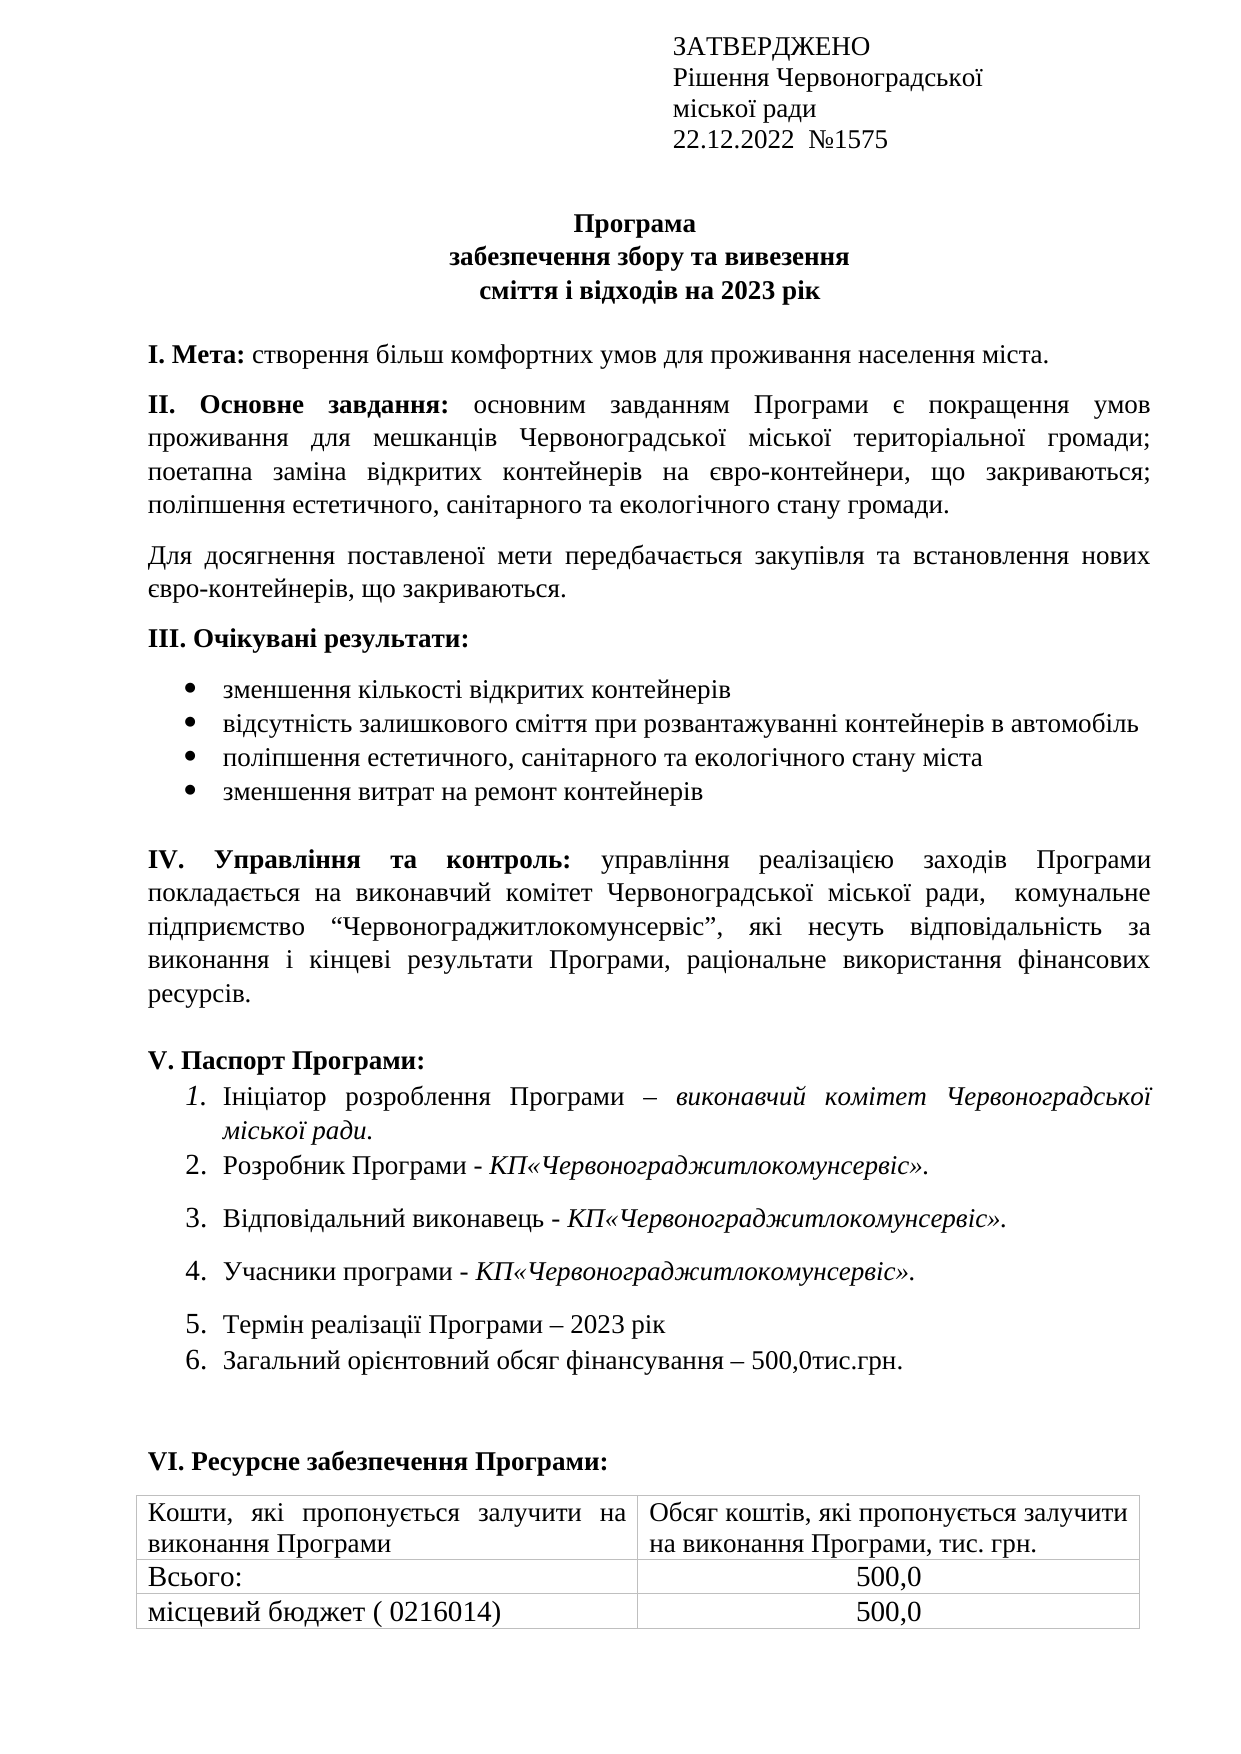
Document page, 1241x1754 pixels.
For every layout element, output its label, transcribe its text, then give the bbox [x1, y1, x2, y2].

text ІІІ. Очікувані результати: [148, 623, 1152, 654]
text 22.12.2022 №1575 [148, 123, 1152, 154]
list Відповідальний виконавець - КП«Червонограджитлокомунсервіс». [185, 1200, 1152, 1234]
list Ініціатор розроблення Програми – виконавчий комітет Червоноградської міської ради. [185, 1078, 1152, 1145]
text І. Мета: створення більш комфортних умов для проживання населення міста. [148, 338, 1152, 369]
table_cell місцевий бюджет ( 0216014) [137, 1594, 637, 1628]
table_header Кошти, які пропонується залучити на виконання Програми [137, 1496, 637, 1558]
list Учасники програми - КП«Червонограджитлокомунсервіс». [185, 1253, 1152, 1286]
list зменшення кількості відкритих контейнерів [185, 673, 1152, 704]
text сміття і відходів на 2023 рік [148, 274, 1152, 305]
text Для досягнення поставленої мети передбачається закупівля та встановлення нових євро-контейнерів, що закриваються. [148, 539, 1152, 603]
text Рішення Червоноградської [148, 61, 1152, 92]
table_cell 500,0 [638, 1594, 1139, 1628]
list IV. Управління та контроль: управління реалізацією заходів Програми покладається на виконавчий комітет Червоноградської міської ради, комунальне підприємство “Червонограджитлокомунсервіс”, які несуть відповідальність за виконання і кінцеві результати Програми, раціональне використання фінансових ресурсів. [148, 843, 1152, 1008]
table_header Обсяг коштів, які пропонується залучити на виконання Програми, тис. грн. [638, 1496, 1139, 1558]
text ІІ. Основне завдання: основним завданням Програми є покращення умов проживання для мешканців Червоноградської міської територіальної громади; поетапна заміна відкритих контейнерів на євро-контейнери, що закриваються; поліпшення естетичного, санітарного та екологічного стану громади. [148, 388, 1152, 520]
list V. Паспорт Програми: [148, 1044, 1152, 1075]
list Термін реалізації Програми – 2023 рік [185, 1306, 1152, 1339]
text Програма [148, 207, 1152, 238]
text забезпечення збору та вивезення [148, 241, 1152, 272]
list Загальний орієнтовний обсяг фінансування – 500,0тис.грн. [185, 1342, 1152, 1375]
table_cell 500,0 [638, 1560, 1139, 1593]
text міської ради [148, 92, 1152, 123]
list Розробник Програми - КП«Червонограджитлокомунсервіс». [185, 1147, 1152, 1181]
text VI. Ресурсне забезпечення Програми: [148, 1445, 1152, 1476]
list поліпшення естетичного, санітарного та екологічного стану міста [185, 741, 1152, 773]
table_cell Всього: [137, 1560, 637, 1593]
text ЗАТВЕРДЖЕНО [148, 29, 1152, 61]
list відсутність залишкового сміття при розвантажуванні контейнерів в автомобіль [185, 707, 1152, 739]
list зменшення витрат на ремонт контейнерів [185, 775, 1152, 807]
